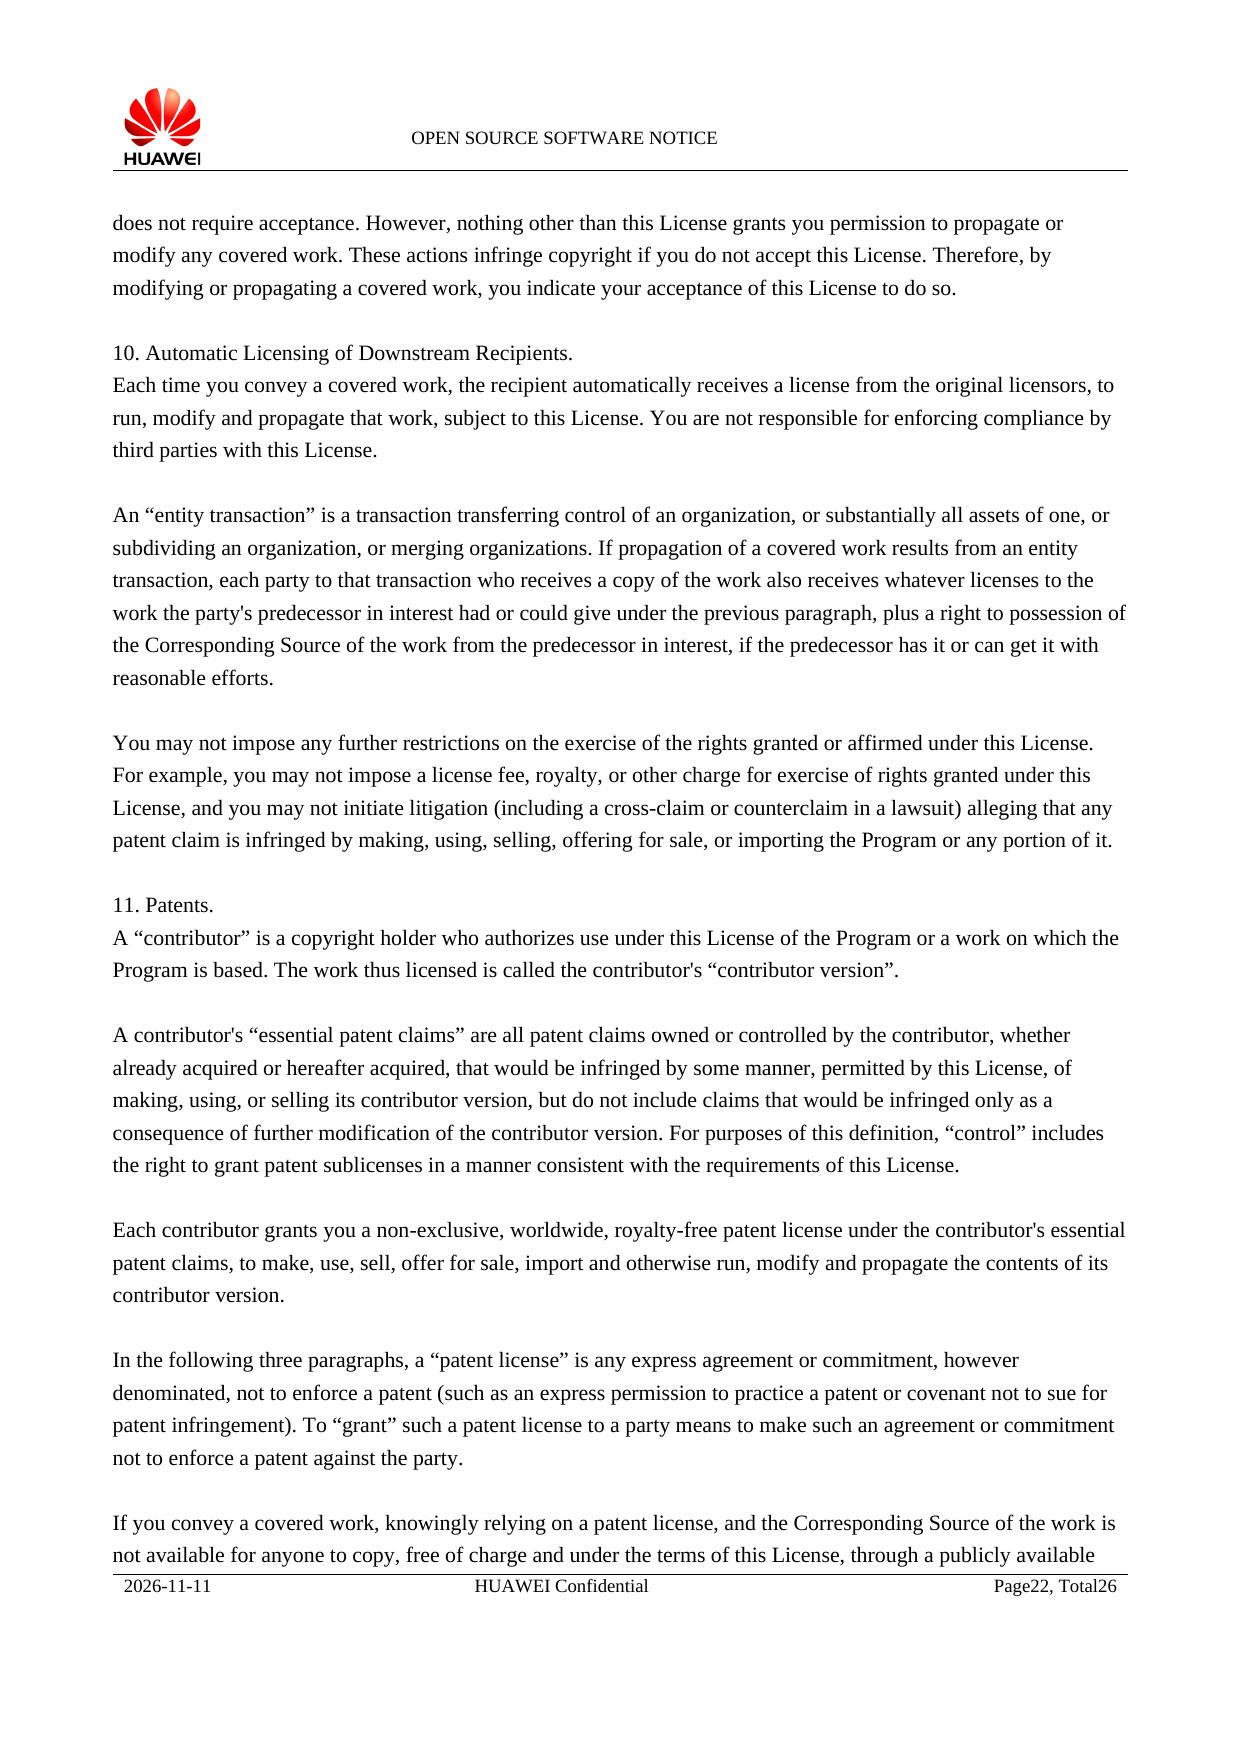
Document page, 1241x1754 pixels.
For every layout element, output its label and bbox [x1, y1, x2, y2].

picture [124, 88, 201, 165]
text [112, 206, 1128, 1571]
